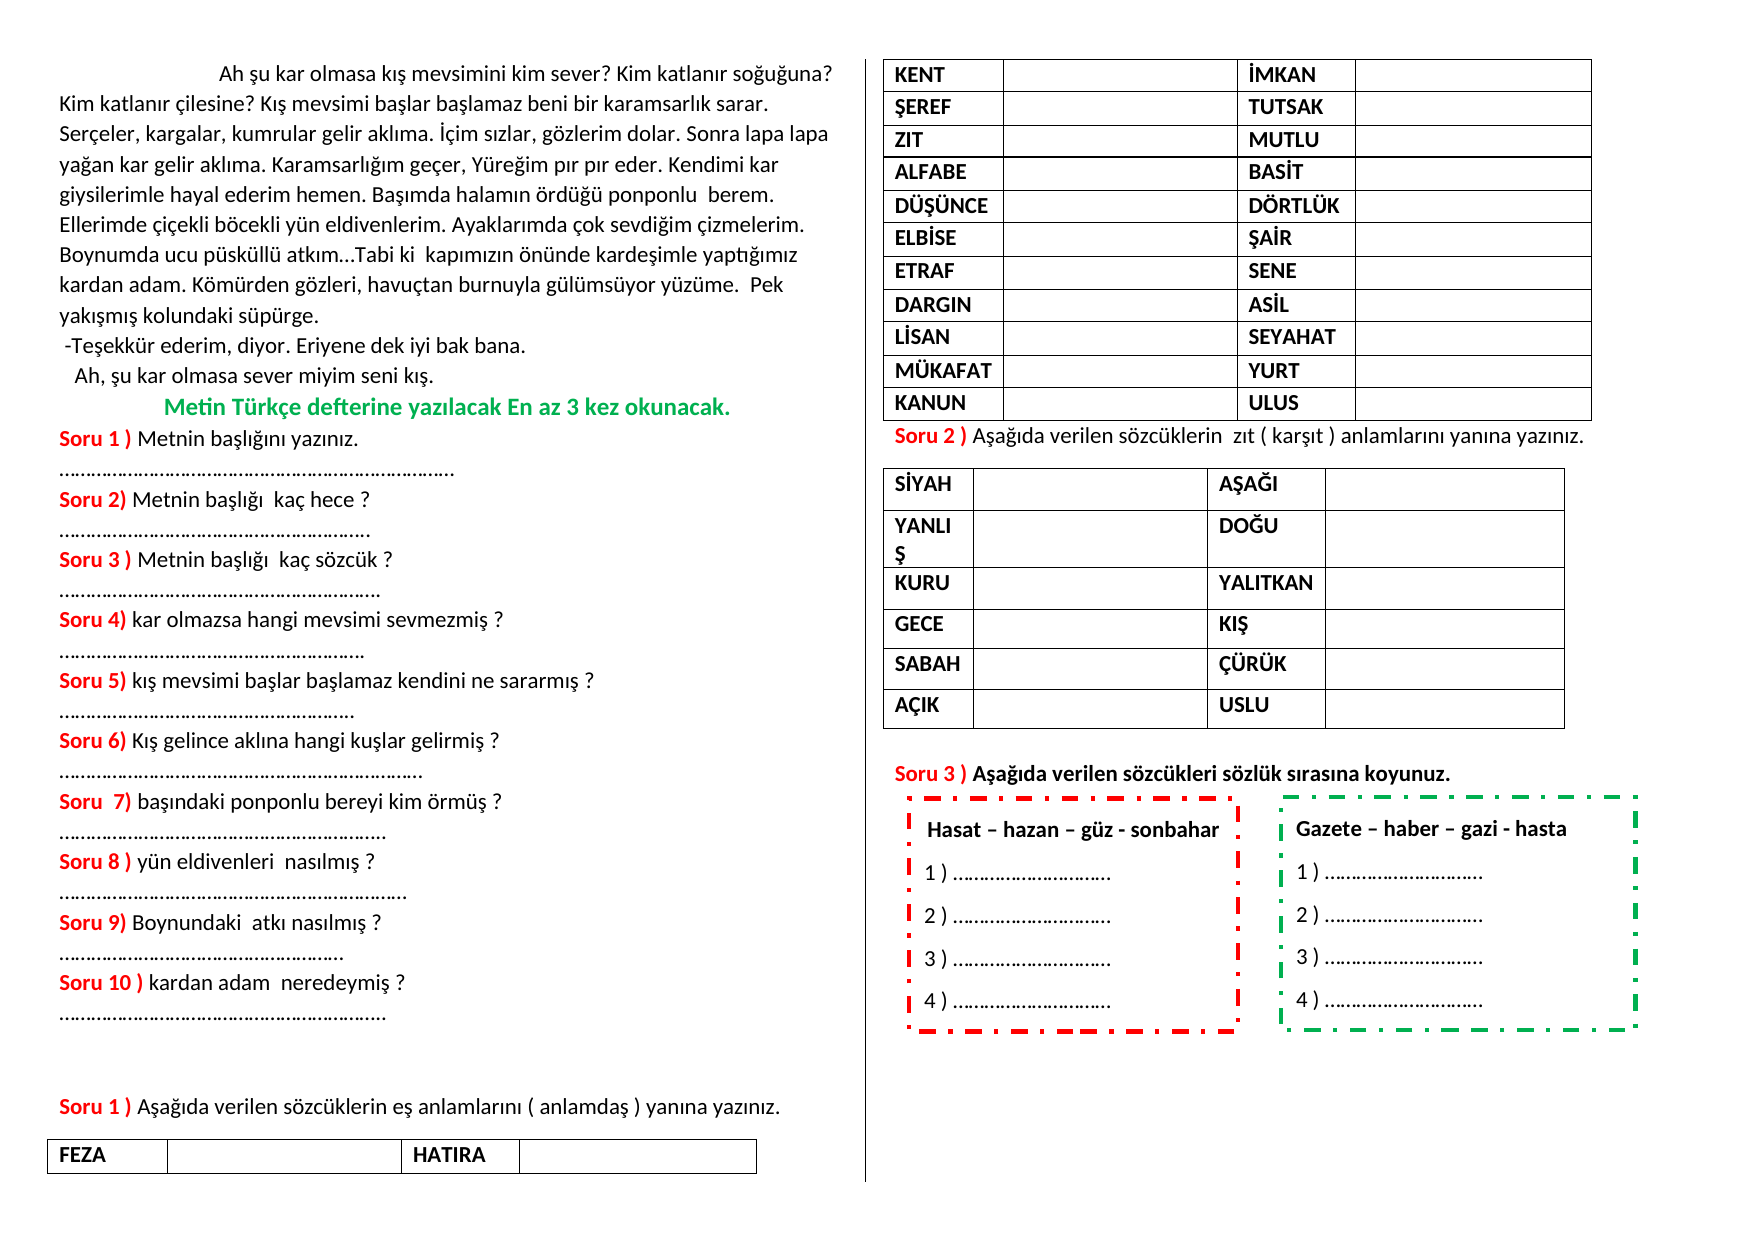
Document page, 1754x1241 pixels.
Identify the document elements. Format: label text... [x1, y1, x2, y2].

table_cell SENE [1238, 257, 1355, 289]
text Soru 3 ) Metnin başlığı kaç sözcük ? [59, 545, 836, 573]
text …………………………………………………….. [59, 998, 836, 1026]
text Soru 8 ) yün eldivenleri nasılmış ? [59, 847, 836, 875]
table_cell [1356, 126, 1591, 156]
table_header AŞAĞI [1208, 469, 1325, 510]
table_cell [1356, 257, 1591, 289]
table_cell [1004, 158, 1237, 190]
table_cell ETRAF [884, 257, 1003, 289]
table_cell [1004, 60, 1237, 91]
table_cell [1356, 158, 1591, 190]
table_cell AÇIK [884, 690, 973, 728]
table_cell [1004, 356, 1237, 387]
table_cell DÖRTLÜK [1238, 191, 1355, 222]
table_cell ZIT [884, 126, 1003, 156]
table_cell [1004, 322, 1237, 355]
table_cell [1356, 223, 1591, 256]
table_cell ASİL [1238, 290, 1355, 321]
table_cell [1356, 60, 1591, 91]
text Soru 10 ) kardan adam neredeymiş ? [59, 968, 836, 996]
table_cell ULUS [1238, 388, 1355, 420]
table_cell [1004, 257, 1237, 289]
text …………………………………………………………… [59, 757, 836, 784]
text Soru 2) Metnin başlığı kaç hece ? [59, 485, 836, 513]
table_cell İMKAN [1238, 60, 1355, 91]
table_cell [1326, 649, 1564, 689]
table_cell TUTSAK [1238, 92, 1355, 124]
text ………………………………………………………………… [59, 454, 836, 482]
table_cell [1326, 690, 1564, 728]
text Soru 3 ) Aşağıda verilen sözcükleri sözlük sırasına koyunuz. [894, 759, 1671, 788]
table_header SİYAH [884, 469, 973, 510]
table_cell [1356, 92, 1591, 124]
table_cell [1356, 191, 1591, 222]
text …………………………………………………. [59, 636, 836, 664]
text ………………………………………………….. [59, 515, 836, 543]
table_cell [974, 568, 1207, 608]
table_cell [1356, 322, 1591, 355]
table_cell ÇÜRÜK [1208, 649, 1325, 689]
table_cell YANLIŞ [884, 511, 973, 567]
table_cell [1004, 223, 1237, 256]
table_header [520, 1140, 756, 1172]
text ……………………………………………… [59, 938, 836, 966]
table_cell [974, 511, 1207, 567]
text ……………………………………………….. [59, 696, 836, 724]
table_cell SEYAHAT [1238, 322, 1355, 355]
table_cell [1326, 610, 1564, 648]
table_cell BASİT [1238, 158, 1355, 190]
table_header [168, 1140, 401, 1172]
table_cell DOĞU [1208, 511, 1325, 567]
text Ah şu kar olmasa kış mevsimini kim sever? Kim katlanır soğuğuna? Kim katlanır çilesine? Kış mevsimi başlar başlamaz beni bir karamsarlık sarar. Serçeler, kargalar, kumrular gelir aklıma. İçim sızlar, gözlerim dolar. Sonra lapa lapa yağan kar gelir aklıma. Karamsarlığım geçer, Yüreğim pır pır eder. Kendimi kar giysilerimle hayal ederim hemen. Başımda halamın ördüğü ponponlu berem. Ellerimde çiçekli böcekli yün eldivenlerim. Ayaklarımda çok sevdiğim çizmelerim. Boynumda ucu püsküllü atkım…Tabi ki kapımızın önünde kardeşimle yaptığımız kardan adam. Kömürden gözleri, havuçtan burnuyla gülümsüyor yüzüme. Pek yakışmış kolundaki süpürge. [59, 59, 836, 329]
text Ah, şu kar olmasa sever miyim seni kış. [59, 361, 836, 389]
table_cell [1004, 126, 1237, 156]
table_cell KENT [884, 60, 1003, 91]
table_cell [1004, 290, 1237, 321]
table_cell GECE [884, 610, 973, 648]
table_cell KIŞ [1208, 610, 1325, 648]
text -Teşekkür ederim, diyor. Eriyene dek iyi bak bana. [59, 331, 836, 359]
text Metin Türkçe defterine yazılacak En az 3 kez okunacak. [59, 391, 836, 422]
text Soru 6) Kış gelince aklına hangi kuşlar gelirmiş ? [59, 726, 836, 754]
table_cell [1356, 356, 1591, 387]
table_cell SABAH [884, 649, 973, 689]
table_cell MUTLU [1238, 126, 1355, 156]
text ……………………………………………………. [59, 575, 836, 603]
table_cell ŞEREF [884, 92, 1003, 124]
text Soru 4) kar olmazsa hangi mevsimi sevmezmiş ? [59, 606, 836, 633]
table_cell DARGIN [884, 290, 1003, 321]
table_cell [974, 649, 1207, 689]
table_header [1326, 469, 1564, 510]
table_cell DÜŞÜNCE [884, 191, 1003, 222]
table_cell KURU [884, 568, 973, 608]
table_cell [1326, 511, 1564, 567]
table_cell KANUN [884, 388, 1003, 420]
table_cell [974, 690, 1207, 728]
text Soru 2 ) Aşağıda verilen sözcüklerin zıt ( karşıt ) anlamlarını yanına yazınız. [894, 421, 1671, 449]
table_cell YALITKAN [1208, 568, 1325, 608]
text Soru 7) başındaki ponponlu bereyi kim örmüş ? [59, 787, 836, 815]
table_cell ALFABE [884, 158, 1003, 190]
table_cell USLU [1208, 690, 1325, 728]
text Soru 1 ) Metnin başlığını yazınız. [59, 424, 836, 452]
text Soru 9) Boynundaki atkı nasılmış ? [59, 908, 836, 936]
table_header FEZA [48, 1140, 167, 1172]
table_cell [1004, 388, 1237, 420]
table_cell MÜKAFAT [884, 356, 1003, 387]
table_cell [974, 610, 1207, 648]
text Soru 1 ) Aşağıda verilen sözcüklerin eş anlamlarını ( anlamdaş ) yanına yazınız. [59, 1092, 836, 1120]
table_header [974, 469, 1207, 510]
table_cell [1004, 92, 1237, 124]
table_cell YURT [1238, 356, 1355, 387]
table_cell ELBİSE [884, 223, 1003, 256]
text ………………………………………………………… [59, 877, 836, 905]
text …………………………………………………….. [59, 817, 836, 845]
table_cell ŞAİR [1238, 223, 1355, 256]
table_cell LİSAN [884, 322, 1003, 355]
table_header HATIRA [402, 1140, 519, 1172]
table_cell [1004, 191, 1237, 222]
table_cell [1326, 568, 1564, 608]
table_cell [1356, 290, 1591, 321]
text Soru 5) kış mevsimi başlar başlamaz kendini ne sararmış ? [59, 666, 836, 694]
table_cell [1356, 388, 1591, 420]
